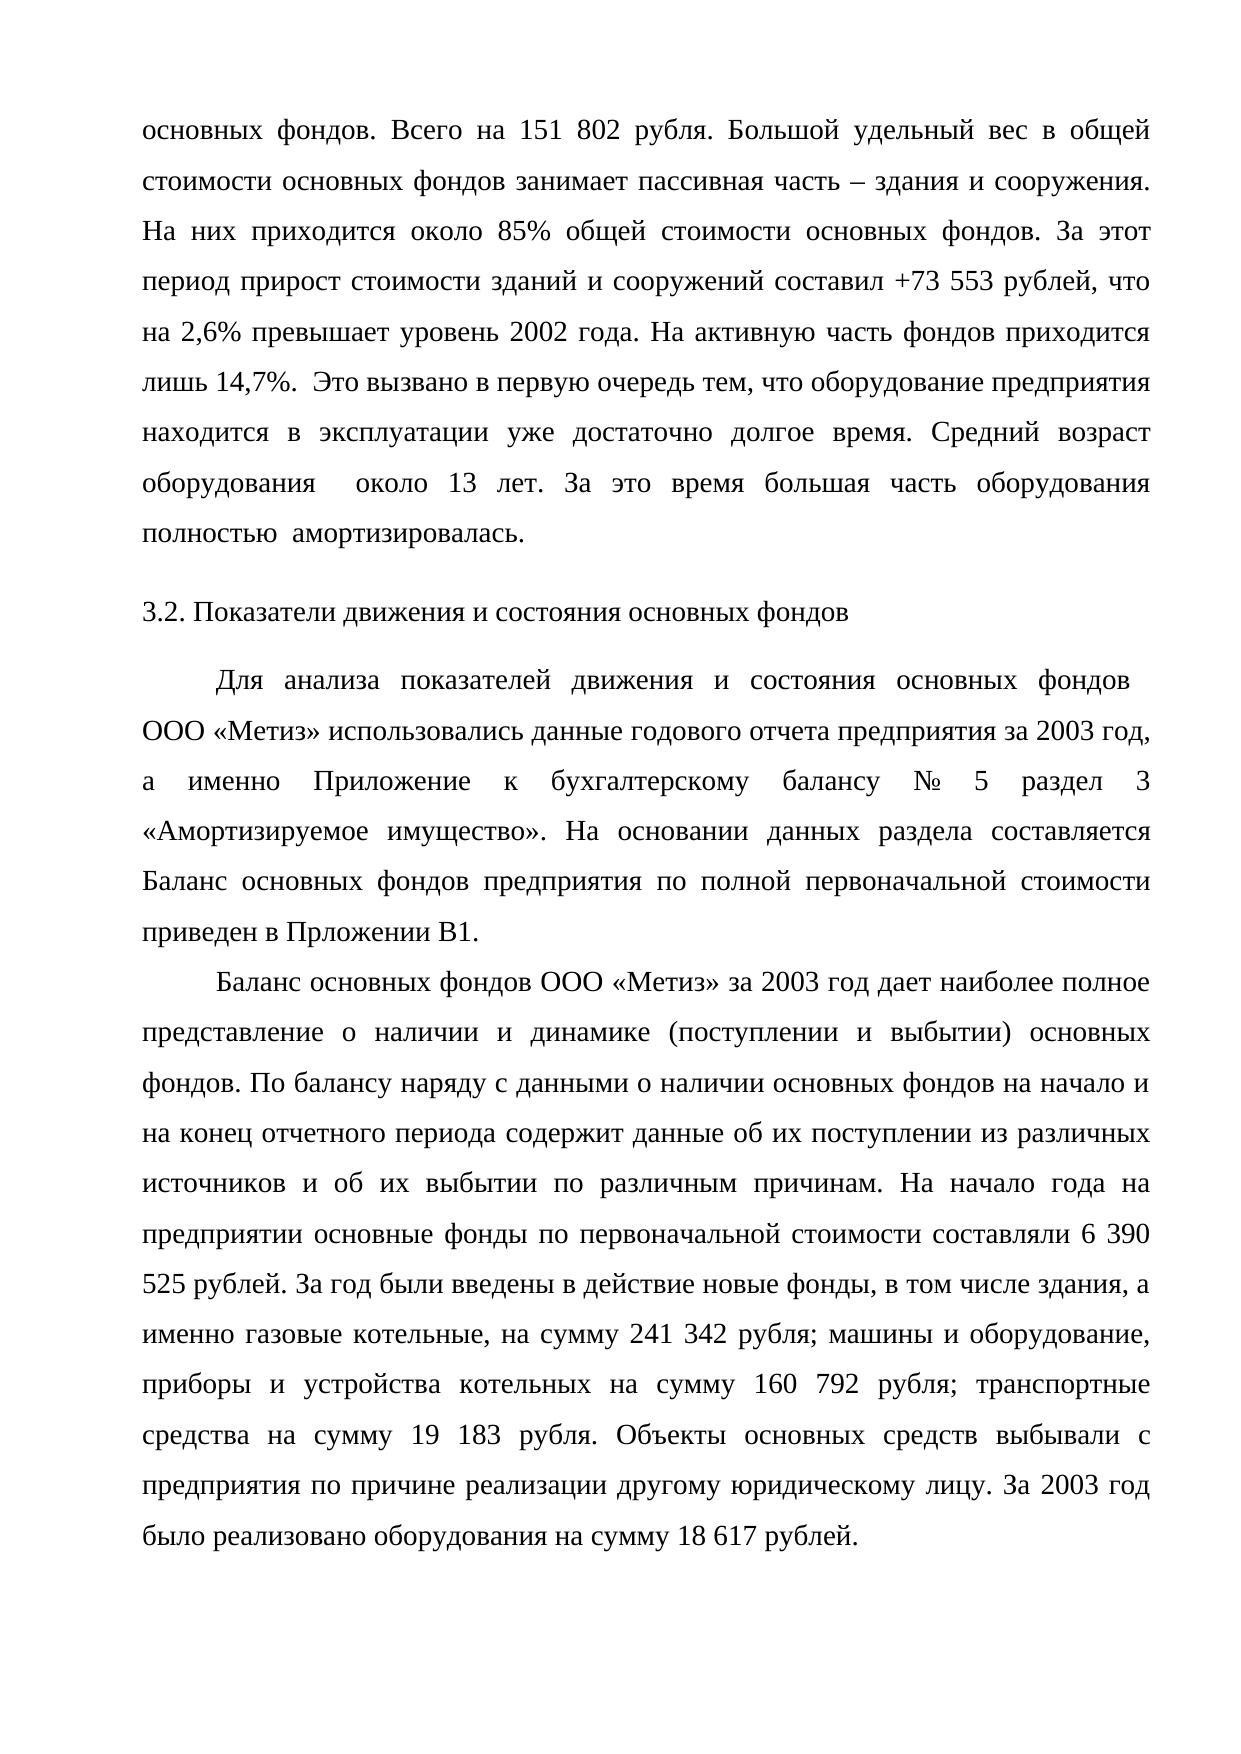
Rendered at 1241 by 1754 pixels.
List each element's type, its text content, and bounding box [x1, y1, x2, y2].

text Для анализа показателей движения и состояния основных фондов ООО «Метиз» использовались данные годового отчета предприятия за 2003 год, а именно Приложение к бухгалтерскому балансу № 5 раздел 3 «Амортизируемое имущество». На основании данных раздела составляется Баланс основных фондов предприятия по полной первоначальной стоимости приведен в Прложении В1. [142, 662, 1152, 947]
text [142, 112, 1152, 548]
text Баланс основных фондов ООО «Метиз» за 2003 год дает наиболее полное представление о наличии и динамике (поступлении и выбытии) основных фондов. По балансу наряду с данными о наличии основных фондов на начало и на конец отчетного периода содержит данные об их поступлении из различных источников и об их выбытии по различным причинам. На начало года на предприятии основные фонды по первоначальной стоимости составляли 6 390 525 рублей. За год были введены в действие новые фонды, в том числе здания, а именно газовые котельные, на сумму 241 342 рубля; машины и оборудование, приборы и устройства котельных на сумму 160 792 рубля; транспортные средства на сумму 19 183 рубля. Объекты основных средств выбывали с предприятия по причине реализации другому юридическому лицу. За 2003 год было реализовано оборудования на сумму 18 617 рублей. [142, 964, 1152, 1551]
subtitle 3.2. Показатели движения и состояния основных фондов [142, 594, 1152, 628]
